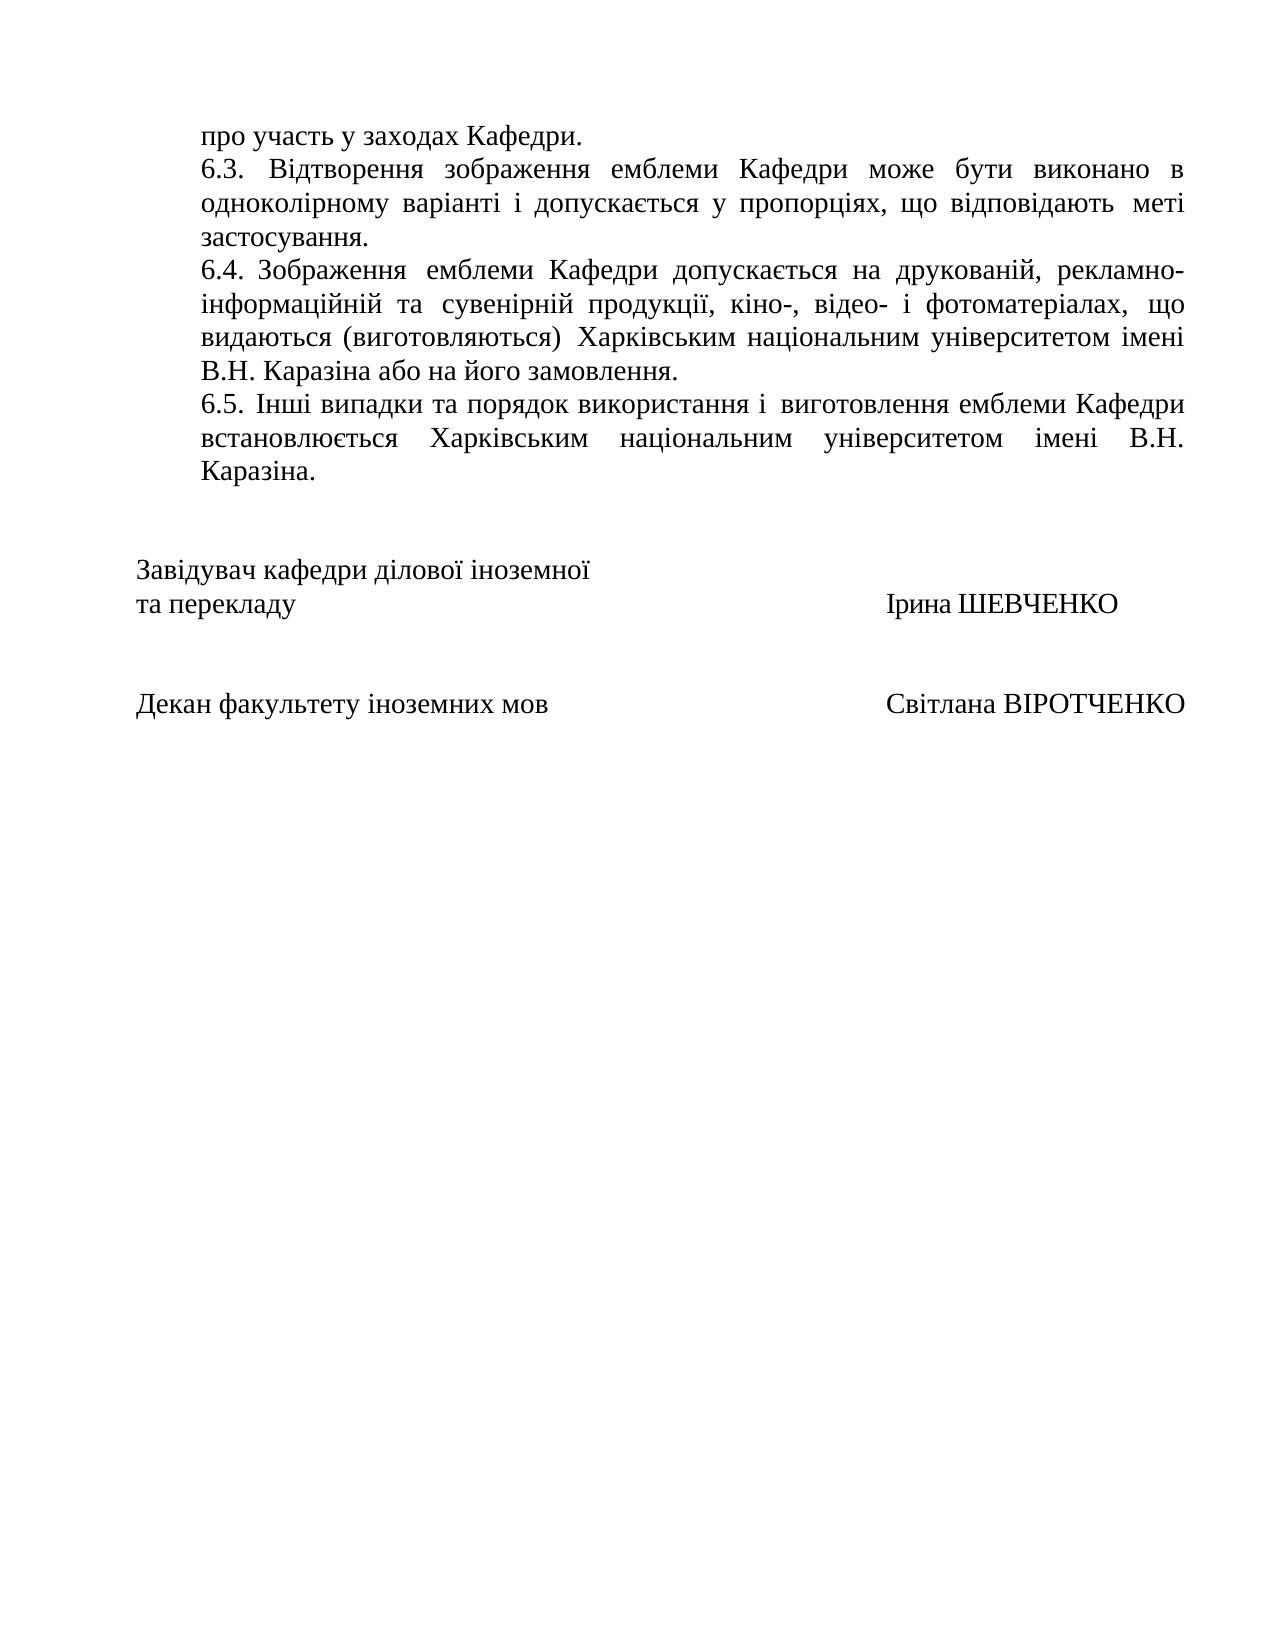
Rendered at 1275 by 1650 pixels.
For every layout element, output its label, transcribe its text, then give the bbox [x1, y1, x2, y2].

list Зображення емблеми Кафедри допускається на друкованій, рекламно- інформаційній та сувенірній продукції, кіно-, відео- і фотоматеріалах, що видаються (виготовляються) Харківським національним університетом імені В.Н. Каразіна або на його замовлення. [201, 252, 1185, 386]
list Відтворення зображення емблеми Кафедри може бути виконано в одноколірному варіанті і допускається у пропорціях, що відповідають меті застосування. [201, 152, 1185, 252]
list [201, 118, 1185, 152]
text Завідувач кафедри ділової іноземної [136, 552, 1198, 586]
text та перекладу Ірина ШЕВЧЕНКО [136, 586, 1198, 619]
text Декан факультету іноземних мов Світлана ВІРОТЧЕНКО [136, 687, 1198, 720]
list Інші випадки та порядок використання і виготовлення емблеми Кафедри встановлюється Харківським національним університетом імені В.Н. Каразіна. [201, 386, 1185, 487]
